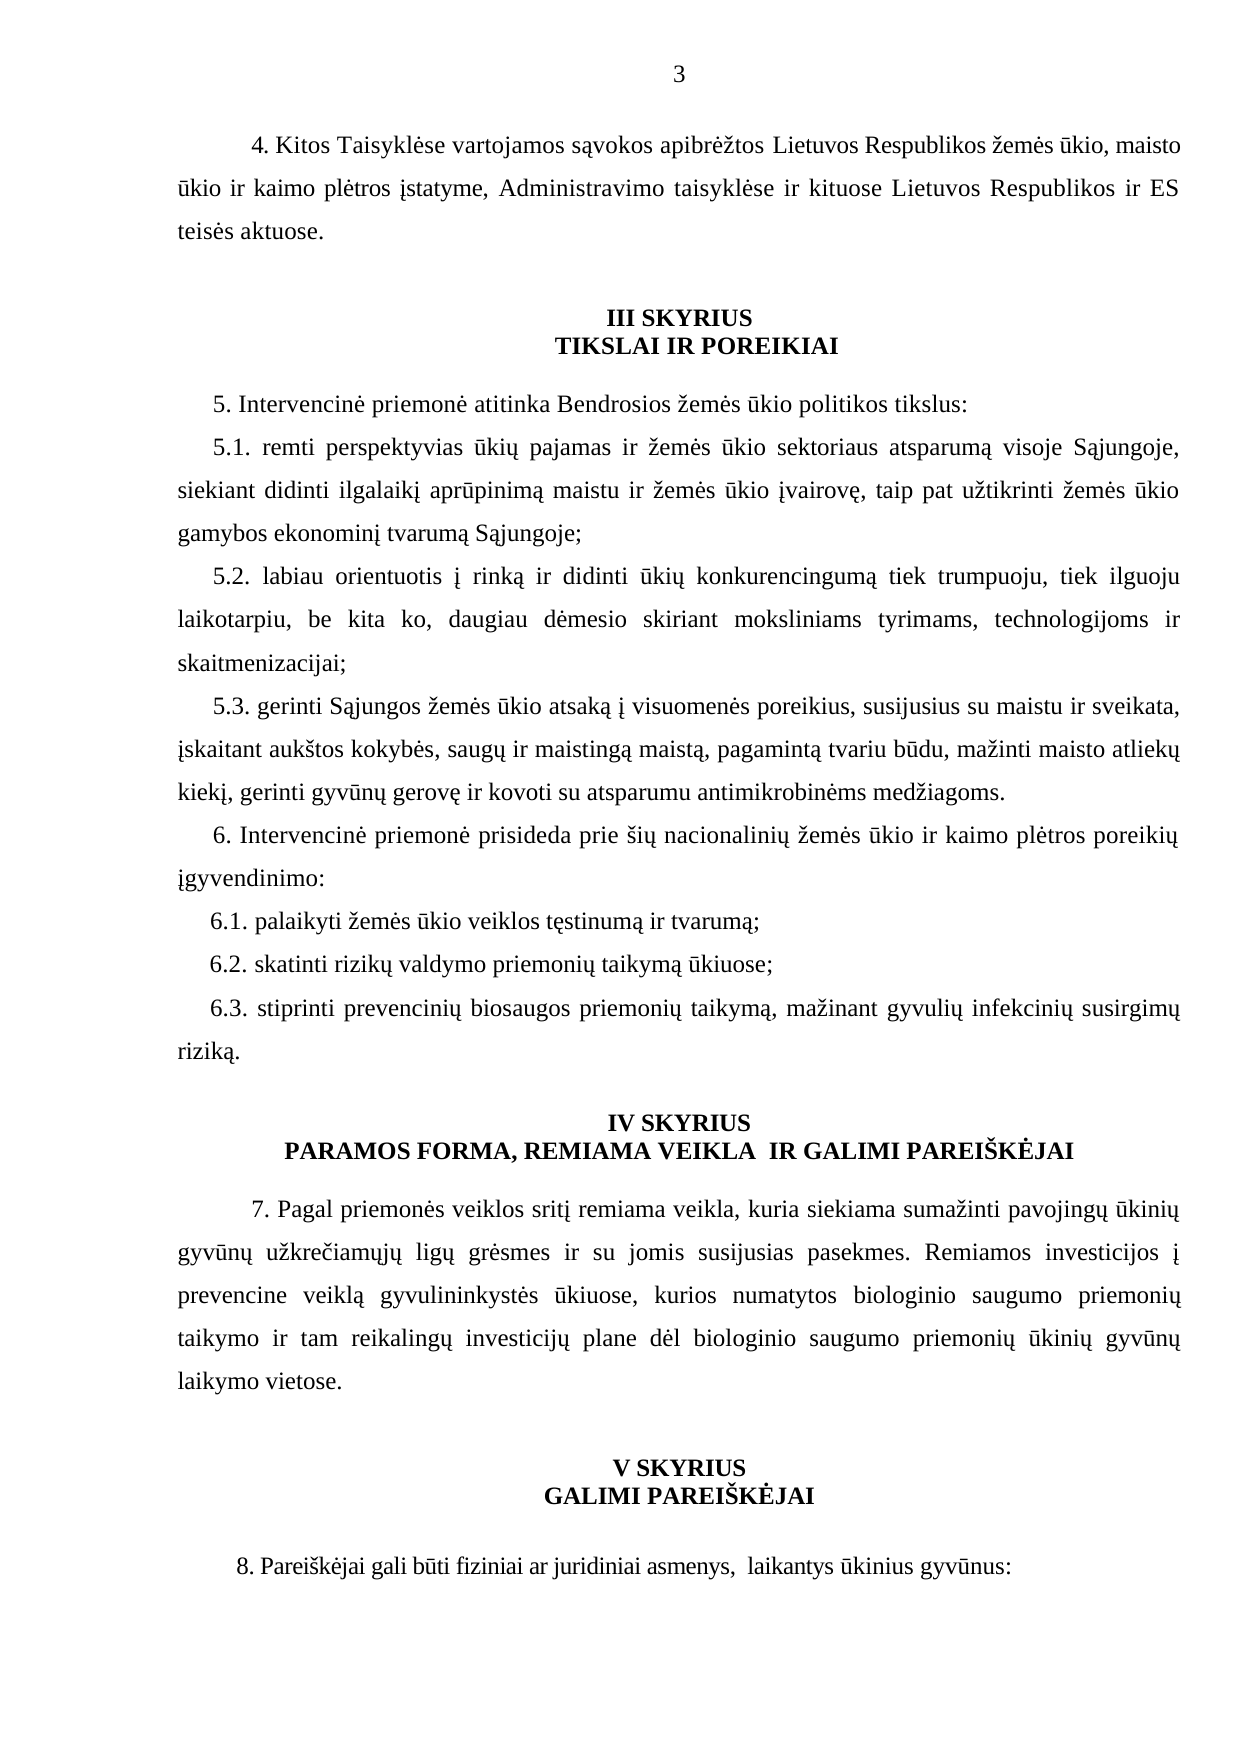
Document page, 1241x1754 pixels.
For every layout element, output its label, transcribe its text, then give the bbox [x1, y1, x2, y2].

text 6. Intervencinė priemonė prisideda prie šių nacionalinių žemės ūkio ir kaimo plėtros poreikių įgyvendinimo: [177, 820, 1181, 892]
text PARAMOS FORMA, REMIAMA VEIKLA IR GALIMI PAREIŠKĖJAI [177, 1136, 1181, 1165]
text 6.2. skatinti rizikų valdymo priemonių taikymą ūkiuose; [177, 949, 1181, 978]
text 5.3. gerinti Sąjungos žemės ūkio atsaką į visuomenės poreikius, susijusius su maistu ir sveikata, įskaitant aukštos kokybės, saugų ir maistingą maistą, pagamintą tvariu būdu, mažinti maisto atliekų kiekį, gerinti gyvūnų gerovę ir kovoti su atsparumu antimikrobinėms medžiagoms. [177, 691, 1181, 806]
text 8. Pareiškėjai gali būti fiziniai ar juridiniai asmenys, laikantys ūkinius gyvūnus: [177, 1542, 1181, 1580]
text V SKYRIUS [177, 1453, 1181, 1481]
text 5.2. labiau orientuotis į rinką ir didinti ūkių konkurencingumą tiek trumpuoju, tiek ilguoju laikotarpiu, be kita ko, daugiau dėmesio skiriant moksliniams tyrimams, technologijoms ir skaitmenizacijai; [177, 561, 1181, 676]
text 7. Pagal priemonės veiklos sritį remiama veikla, kuria siekiama sumažinti pavojingų ūkinių gyvūnų užkrečiamųjų ligų grėsmes ir su jomis susijusias pasekmes. Remiamos investicijos į prevencine veiklą gyvulininkystės ūkiuose, kurios numatytos biologinio saugumo priemonių taikymo ir tam reikalingų investicijų plane dėl biologinio saugumo priemonių ūkinių gyvūnų laikymo vietose. [177, 1194, 1181, 1395]
text TIKSLAI IR POREIKIAI [177, 331, 1181, 360]
text III SKYRIUS [177, 303, 1181, 331]
text 5. Intervencinė priemonė atitinka Bendrosios žemės ūkio politikos tikslus: [177, 389, 1181, 418]
text 4. Kitos Taisyklėse vartojamos sąvokos apibrėžtos Lietuvos Respublikos žemės ūkio, maisto ūkio ir kaimo plėtros įstatyme, Administravimo taisyklėse ir kituose Lietuvos Respublikos ir ES teisės aktuose. [177, 130, 1181, 245]
text 6.3. stiprinti prevencinių biosaugos priemonių taikymą, mažinant gyvulių infekcinių susirgimų riziką. [177, 993, 1181, 1064]
text 5.1. remti perspektyvias ūkių pajamas ir žemės ūkio sektoriaus atsparumą visoje Sąjungoje, siekiant didinti ilgalaikį aprūpinimą maistu ir žemės ūkio įvairovę, taip pat užtikrinti žemės ūkio gamybos ekonominį tvarumą Sąjungoje; [177, 432, 1181, 547]
text 6.1. palaikyti žemės ūkio veiklos tęstinumą ir tvarumą; [177, 906, 1181, 935]
text GALIMI PAREIŠKĖJAI [177, 1481, 1181, 1510]
text IV SKYRIUS [177, 1108, 1181, 1136]
